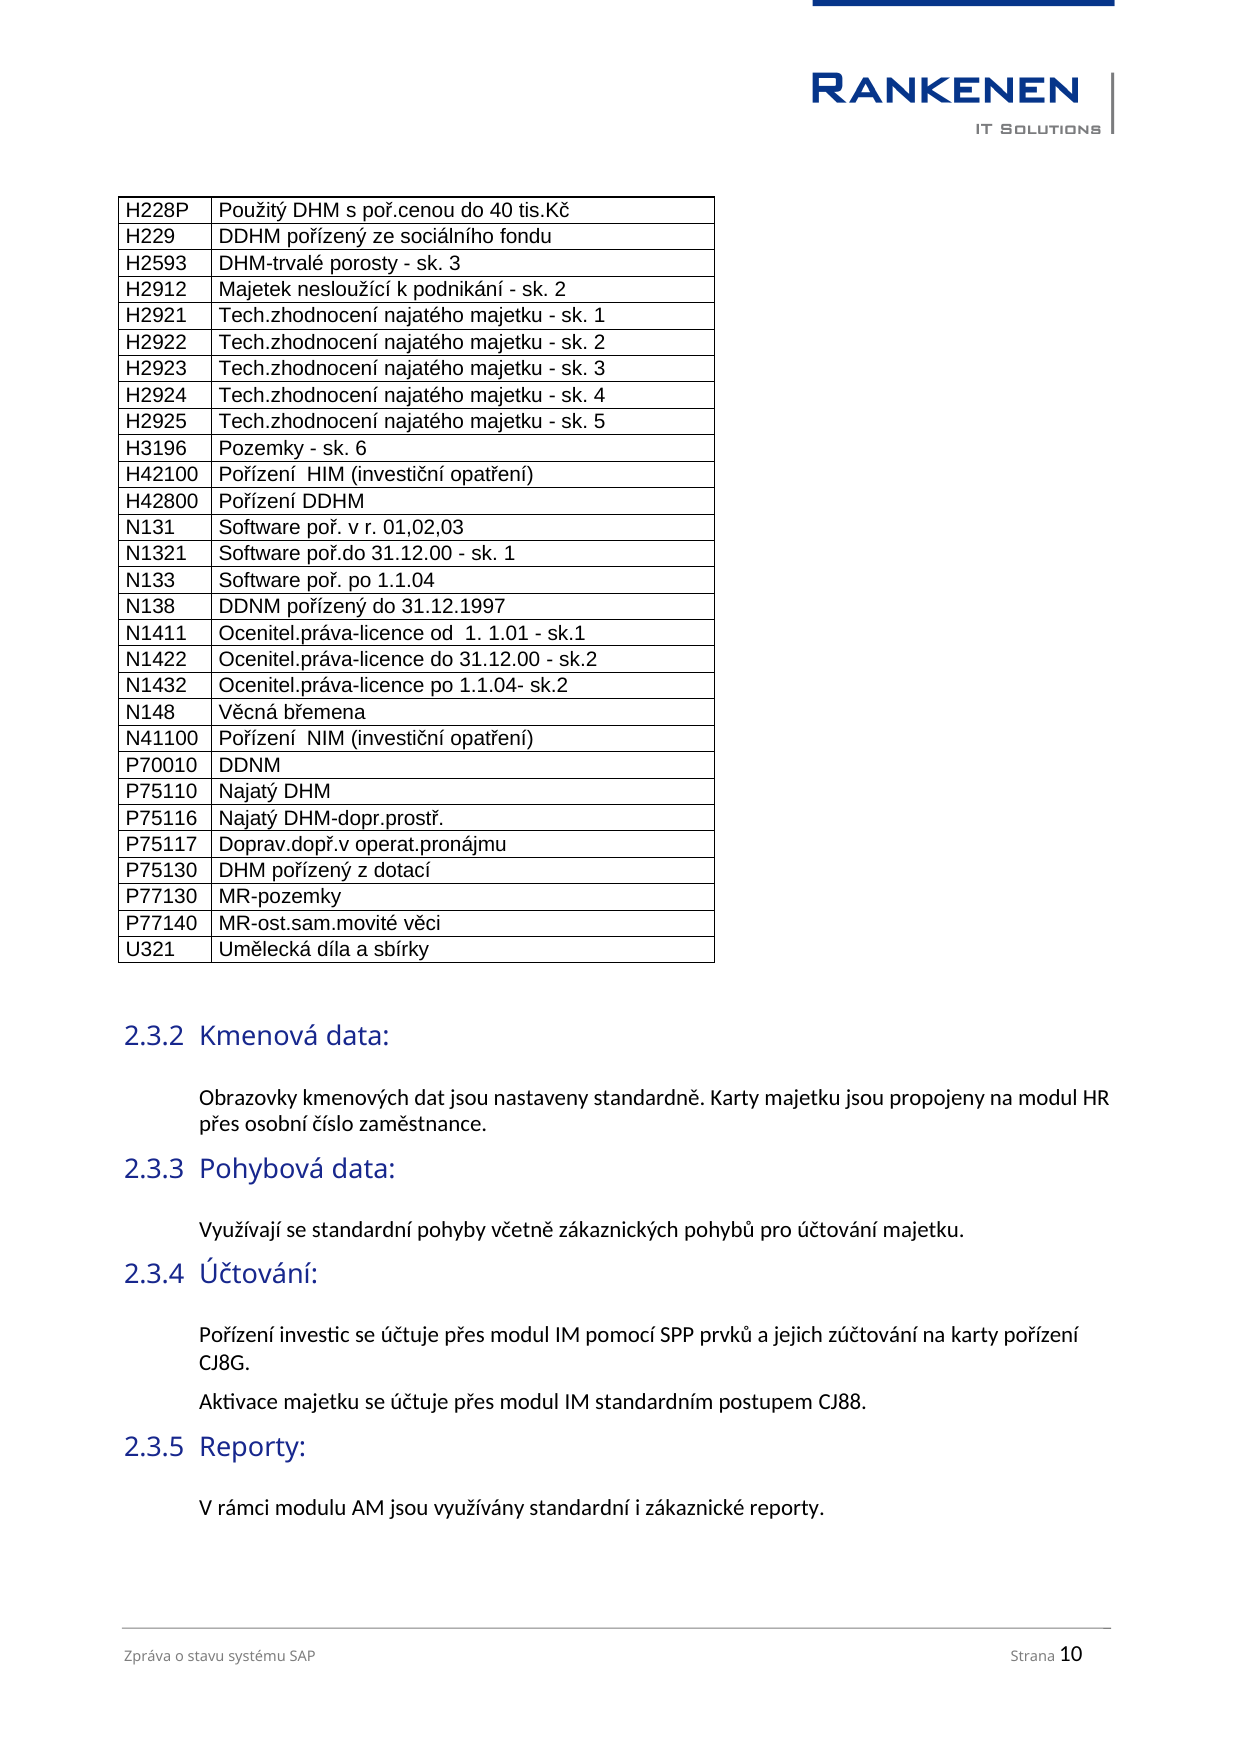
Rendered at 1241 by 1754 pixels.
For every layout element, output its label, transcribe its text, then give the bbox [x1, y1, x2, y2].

table_cell H2921 [119, 303, 211, 328]
table_cell Umělecká díla a sbírky [212, 937, 714, 962]
table_cell H2912 [119, 277, 211, 302]
table_cell Majetek nesloužící k podnikání - sk. 2 [212, 277, 714, 302]
table_cell DHM pořízený z dotací [212, 858, 714, 883]
table_cell N1411 [119, 620, 211, 645]
table_cell U321 [119, 937, 211, 962]
table_cell DHM-trvalé porosty - sk. 3 [212, 250, 714, 276]
table_cell Ocenitel.práva-licence do 31.12.00 - sk.2 [212, 646, 714, 672]
table_cell P75116 [119, 805, 211, 830]
table_cell N1321 [119, 541, 211, 566]
text Využívají se standardní pohyby včetně zákaznických pohybů pro účtování majetku. [199, 1215, 1240, 1243]
text Aktivace majetku se účtuje přes modul IM standardním postupem CJ88. [199, 1387, 1240, 1415]
table_cell Tech.zhodnocení najatého majetku - sk. 4 [212, 382, 714, 408]
subtitle Kmenová data: [124, 1017, 1240, 1054]
table_cell DDHM pořízený ze sociálního fondu [212, 224, 714, 249]
table_header H228P [119, 198, 211, 223]
table_cell MR-ost.sam.movité věci [212, 911, 714, 936]
subtitle Pohybová data: [124, 1149, 1240, 1186]
table_cell Najatý DHM-dopr.prostř. [212, 805, 714, 830]
table_cell P77140 [119, 911, 211, 936]
table_cell Tech.zhodnocení najatého majetku - sk. 2 [212, 330, 714, 355]
table_cell Ocenitel.práva-licence po 1.1.04- sk.2 [212, 673, 714, 698]
table_cell Tech.zhodnocení najatého majetku - sk. 1 [212, 303, 714, 328]
subtitle Účtování: [124, 1255, 1240, 1292]
text Pořízení investic se účtuje přes modul IM pomocí SPP prvků a jejich zúčtování na karty pořízení [199, 1321, 1240, 1348]
table_cell Ocenitel.práva-licence od 1. 1.01 - sk.1 [212, 620, 714, 645]
table_cell Software poř. v r. 01,02,03 [212, 515, 714, 540]
table_cell P75130 [119, 858, 211, 883]
table_cell N148 [119, 699, 211, 725]
table_cell Software poř.do 31.12.00 - sk. 1 [212, 541, 714, 566]
table_cell Věcná břemena [212, 699, 714, 725]
table_cell DDNM pořízený do 31.12.1997 [212, 594, 714, 619]
table_cell Pořízení HIM (investiční opatření) [212, 462, 714, 487]
table_cell H229 [119, 224, 211, 249]
table_cell Software poř. po 1.1.04 [212, 567, 714, 593]
table_cell H42800 [119, 488, 211, 513]
subtitle Reporty: [124, 1427, 1240, 1464]
table_cell H2925 [119, 409, 211, 434]
table_cell H2923 [119, 356, 211, 381]
table_cell N1432 [119, 673, 211, 698]
table_cell Tech.zhodnocení najatého majetku - sk. 3 [212, 356, 714, 381]
table_cell P77130 [119, 884, 211, 909]
table_cell N131 [119, 515, 211, 540]
table_cell N133 [119, 567, 211, 593]
picture [812, 0, 1115, 134]
table_cell Doprav.dopř.v operat.pronájmu [212, 831, 714, 857]
table_cell P70010 [119, 752, 211, 777]
table_cell H2924 [119, 382, 211, 408]
table_cell DDNM [212, 752, 714, 777]
table_cell P75117 [119, 831, 211, 857]
table_cell H2593 [119, 250, 211, 276]
table_cell MR-pozemky [212, 884, 714, 909]
table_cell H42100 [119, 462, 211, 487]
table_cell H2922 [119, 330, 211, 355]
table_cell Pořízení NIM (investiční opatření) [212, 726, 714, 751]
text Obrazovky kmenových dat jsou nastaveny standardně. Karty majetku jsou propojeny na modul HR přes osobní číslo zaměstnance. [199, 1083, 1113, 1137]
table_cell Tech.zhodnocení najatého majetku - sk. 5 [212, 409, 714, 434]
text CJ8G. [199, 1348, 1240, 1376]
table_cell N138 [119, 594, 211, 619]
table_cell P75110 [119, 779, 211, 804]
table_cell N1422 [119, 646, 211, 672]
table_cell N41100 [119, 726, 211, 751]
table_cell Pořízení DDHM [212, 488, 714, 513]
table_header Použitý DHM s poř.cenou do 40 tis.Kč [212, 198, 714, 223]
table_cell Pozemky - sk. 6 [212, 435, 714, 461]
table_cell H3196 [119, 435, 211, 461]
text V rámci modulu AM jsou využívány standardní i zákaznické reporty. [199, 1493, 1240, 1521]
table_cell Najatý DHM [212, 779, 714, 804]
